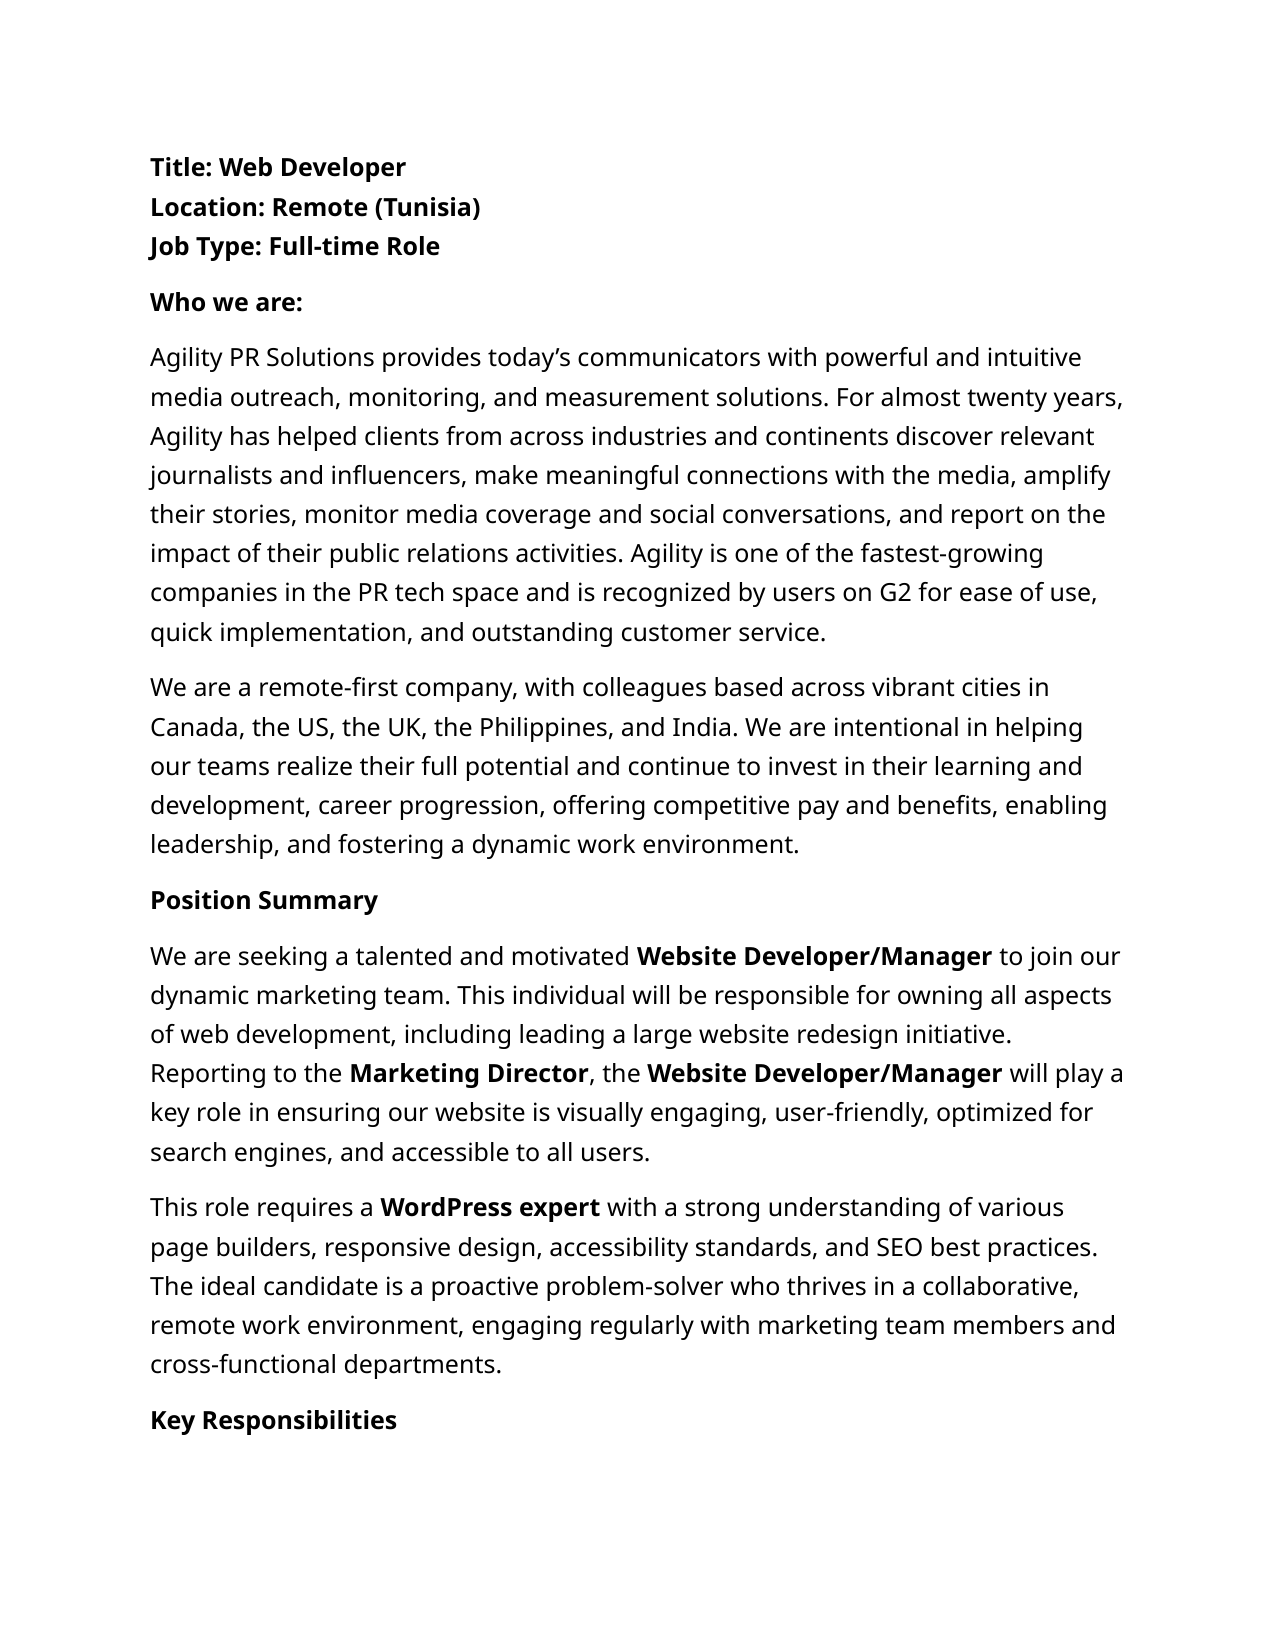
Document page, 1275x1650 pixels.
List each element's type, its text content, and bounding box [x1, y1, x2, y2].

text This role requires a WordPress expert with a strong understanding of various page builders, responsive design, accessibility standards, and SEO best practices. The ideal candidate is a proactive problem-solver who thrives in a collaborative, remote work environment, engaging regularly with marketing team members and cross-functional departments. [150, 1190, 1125, 1381]
text We are seeking a talented and motivated Website Developer/Manager to join our dynamic marketing team. This individual will be responsible for owning all aspects of web development, including leading a large website redesign initiative. Reporting to the Marketing Director, the Website Developer/Manager will play a key role in ensuring our website is visually engaging, user-friendly, optimized for search engines, and accessible to all users. [150, 938, 1125, 1168]
text Title: Web Developer Location: Remote (Tunisia) Job Type: Full-time Role [150, 150, 1125, 262]
text Position Summary [150, 882, 1125, 917]
text Agility PR Solutions provides today’s communicators with powerful and intuitive media outreach, monitoring, and measurement solutions. For almost twenty years, Agility has helped clients from across industries and continents discover relevant journalists and influencers, make meaningful connections with the media, amplify their stories, monitor media coverage and social conversations, and report on the impact of their public relations activities. Agility is one of the fastest-growing companies in the PR tech space and is recognized by users on G2 for ease of use, quick implementation, and outstanding customer service. [150, 340, 1125, 648]
text Key Responsibilities [150, 1402, 1125, 1437]
text We are a remote-first company, with colleagues based across vibrant cities in Canada, the US, the UK, the Philippines, and India. We are intentional in helping our teams realize their full potential and continue to invest in their learning and development, career progression, offering competitive pay and benefits, enabling leadership, and fostering a dynamic work environment. [150, 670, 1125, 861]
text Who we are: [150, 284, 1125, 318]
